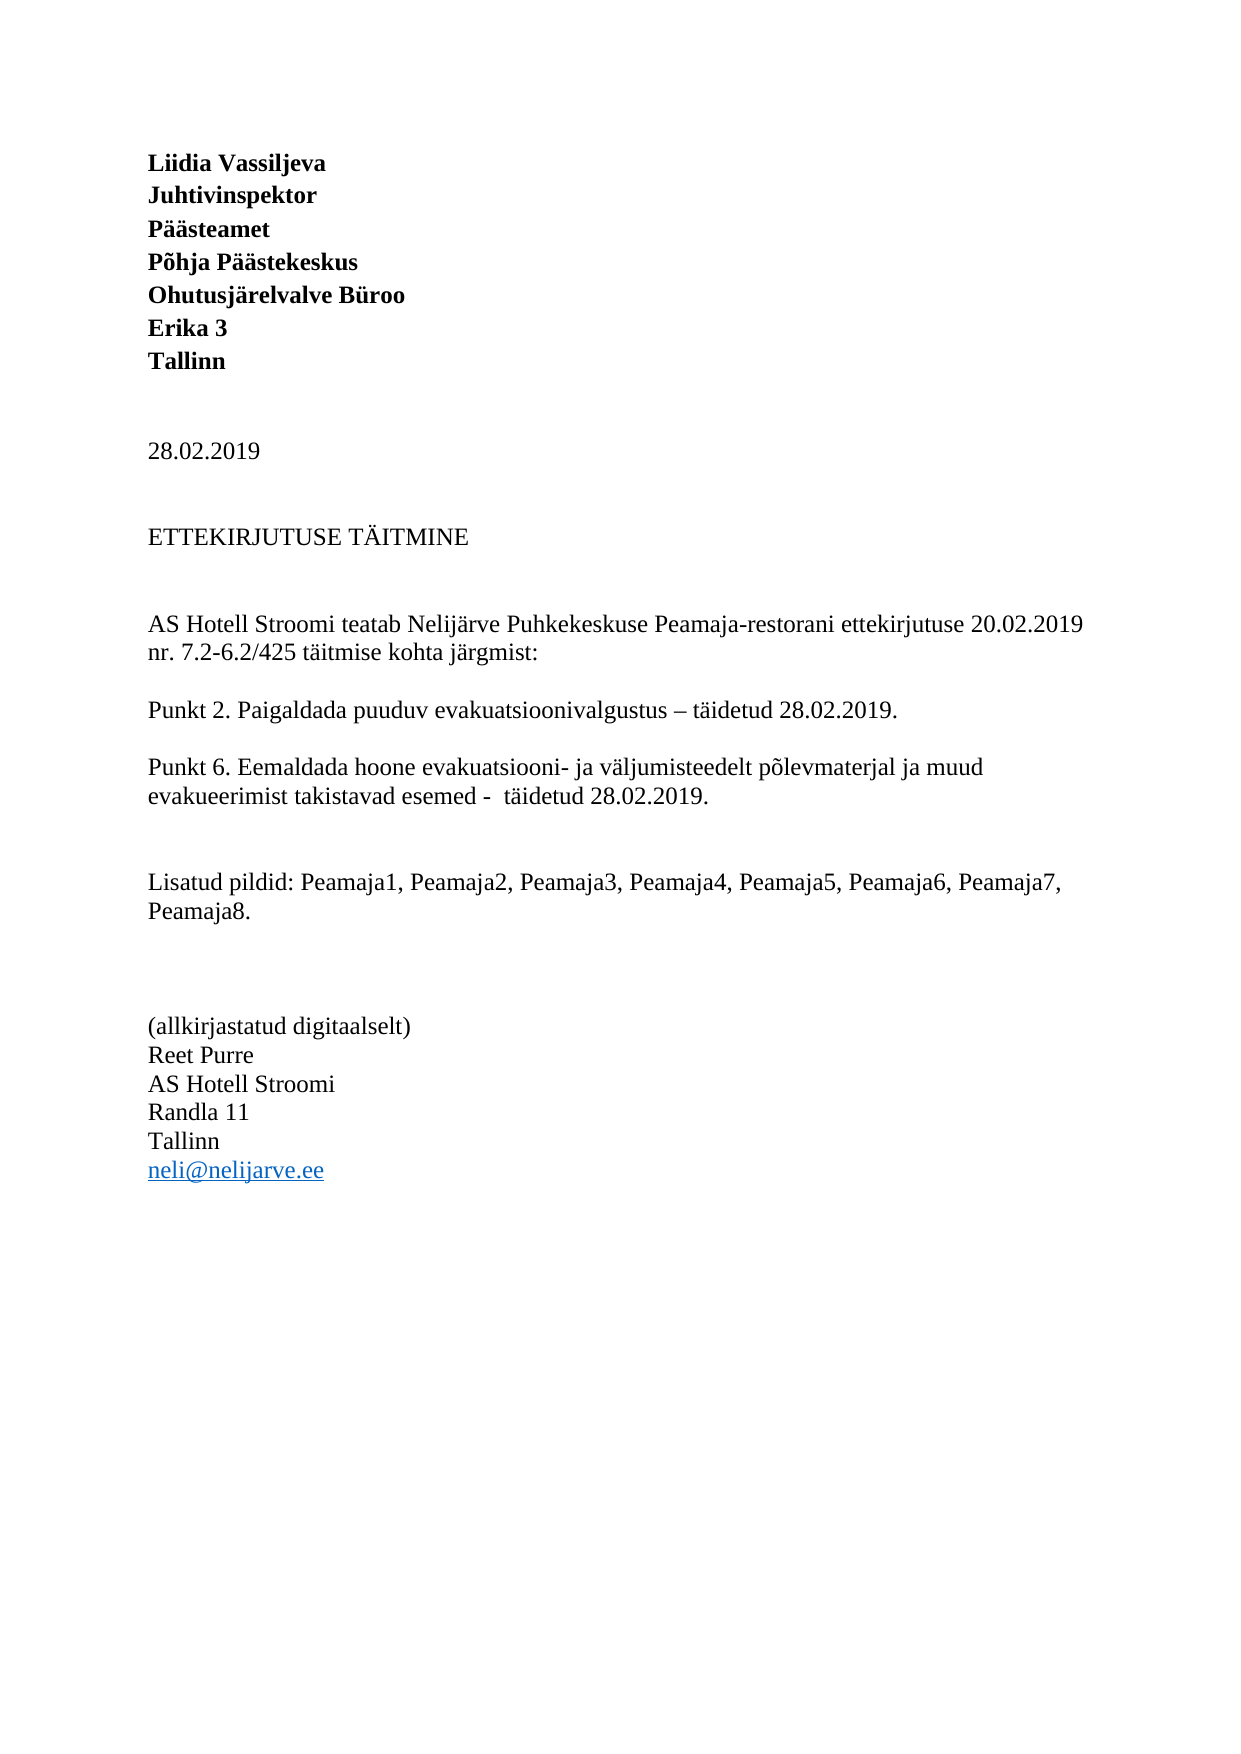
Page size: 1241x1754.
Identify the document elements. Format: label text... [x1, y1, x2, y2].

text Tallinn [148, 346, 1093, 374]
text AS Hotell Stroomi teatab Nelijärve Puhkekeskuse Peamaja-restorani ettekirjutuse 20.02.2019 nr. 7.2-6.2/425 täitmise kohta järgmist: [148, 609, 1093, 666]
text Tallinn [148, 1126, 1093, 1155]
text Erika 3 [148, 313, 1093, 341]
text Punkt 6. Eemaldada hoone evakuatsiooni- ja väljumisteedelt põlevmaterjal ja muud evakueerimist takistavad esemed - täidetud 28.02.2019. [148, 752, 1093, 810]
text neli@nelijarve.ee [148, 1155, 1093, 1184]
text Ohutusjärelvalve Büroo [148, 280, 1093, 308]
text Päästeamet [148, 214, 1093, 242]
text Punkt 2. Paigaldada puuduv evakuatsioonivalgustus – täidetud 28.02.2019. [148, 695, 1093, 724]
text AS Hotell Stroomi [148, 1069, 1093, 1097]
text Juhtivinspektor [148, 181, 1093, 209]
text (allkirjastatud digitaalselt) [148, 1011, 1093, 1040]
text 28.02.2019 [148, 436, 1093, 465]
text Lisatud pildid: Peamaja1, Peamaja2, Peamaja3, Peamaja4, Peamaja5, Peamaja6, Peamaja7, Peamaja8. [148, 867, 1093, 925]
text Reet Purre [148, 1040, 1093, 1069]
text Randla 11 [148, 1097, 1093, 1126]
text ETTEKIRJUTUSE TÄITMINE [148, 522, 1093, 551]
text Liidia Vassiljeva [148, 148, 1093, 176]
text Põhja Päästekeskus [148, 247, 1093, 275]
